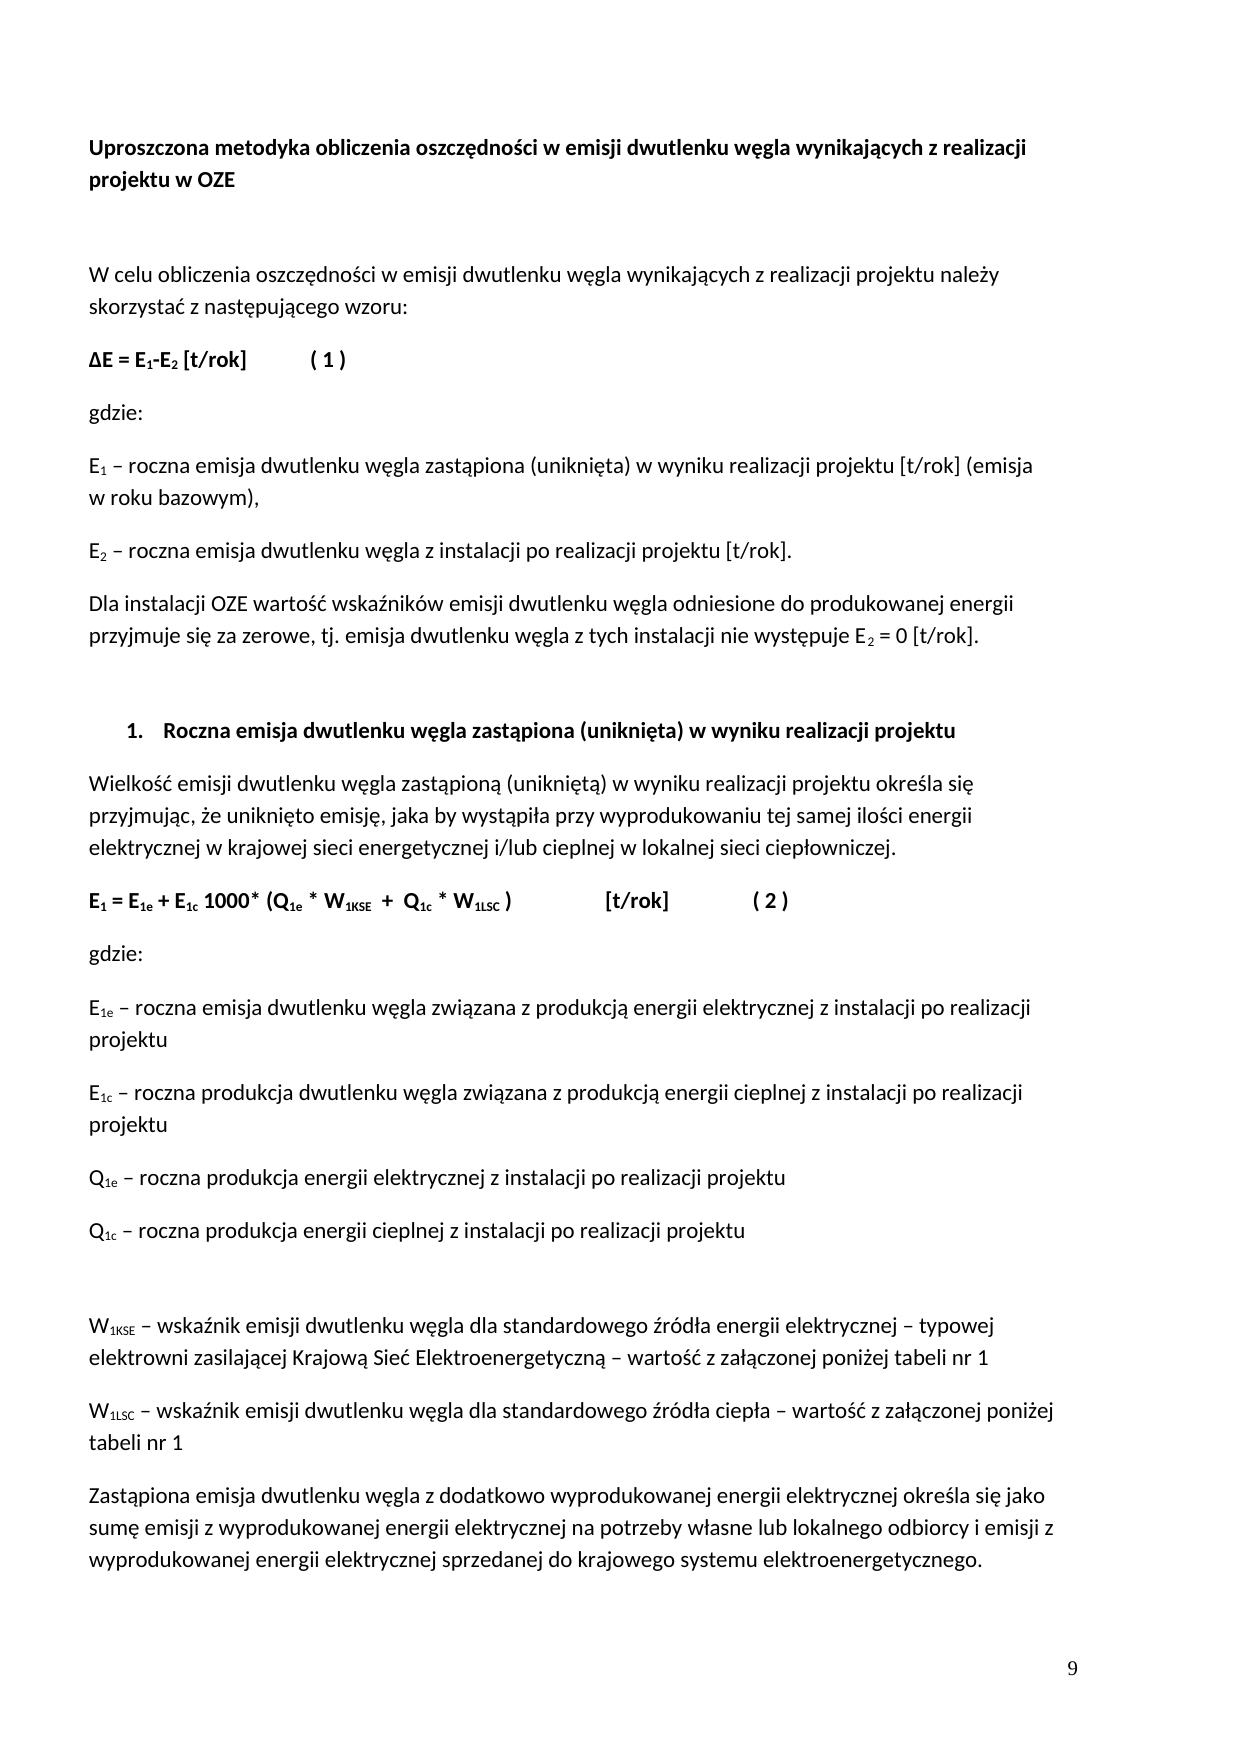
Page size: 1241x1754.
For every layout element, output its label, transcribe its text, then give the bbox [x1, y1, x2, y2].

text gdzie: [89, 398, 1078, 426]
text W1LSC – wskaźnik emisji dwutlenku węgla dla standardowego źródła ciepła – wartość z załączonej poniżej tabeli nr 1 [89, 1396, 1078, 1456]
text Uproszczona metodyka obliczenia oszczędności w emisji dwutlenku węgla wynikających z realizacji projektu w OZE [89, 133, 1078, 193]
text W1KSE – wskaźnik emisji dwutlenku węgla dla standardowego źródła energii elektrycznej – typowej elektrowni zasilającej Krajową Sieć Elektroenergetyczną – wartość z załączonej poniżej tabeli nr 1 [89, 1311, 1078, 1371]
text W celu obliczenia oszczędności w emisji dwutlenku węgla wynikających z realizacji projektu należy skorzystać z następującego wzoru: [89, 260, 1078, 320]
list Roczna emisja dwutlenku węgla zastąpiona (uniknięta) w wyniku realizacji projektu [126, 716, 1078, 744]
text E1e – roczna emisja dwutlenku węgla związana z produkcją energii elektrycznej z instalacji po realizacji projektu [89, 993, 1078, 1053]
text E1 = E1e + E1c 1000* (Q1e * W1KSE + Q1c * W1LSC ) [t/rok] ( 2 ) [89, 887, 1078, 914]
text Dla instalacji OZE wartość wskaźników emisji dwutlenku węgla odniesione do produkowanej energii przyjmuje się za zerowe, tj. emisja dwutlenku węgla z tych instalacji nie występuje E2 = 0 [t/rok]. [89, 589, 1078, 649]
text E1c – roczna produkcja dwutlenku węgla związana z produkcją energii cieplnej z instalacji po realizacji projektu [89, 1078, 1078, 1138]
text gdzie: [89, 939, 1078, 968]
text Wielkość emisji dwutlenku węgla zastąpioną (unikniętą) w wyniku realizacji projektu określa się przyjmując, że uniknięto emisję, jaka by wystąpiła przy wyprodukowaniu tej samej ilości energii elektrycznej w krajowej sieci energetycznej i/lub cieplnej w lokalnej sieci ciepłowniczej. [89, 769, 1078, 862]
text Q1c – roczna produkcja energii cieplnej z instalacji po realizacji projektu [89, 1216, 1078, 1244]
text Zastąpiona emisja dwutlenku węgla z dodatkowo wyprodukowanej energii elektrycznej określa się jako sumę emisji z wyprodukowanej energii elektrycznej na potrzeby własne lub lokalnego odbiorcy i emisji z wyprodukowanej energii elektrycznej sprzedanej do krajowego systemu elektroenergetycznego. [89, 1481, 1078, 1573]
text E1 – roczna emisja dwutlenku węgla zastąpiona (uniknięta) w wyniku realizacji projektu [t/rok] (emisja w roku bazowym), [89, 451, 1078, 511]
text E2 – roczna emisja dwutlenku węgla z instalacji po realizacji projektu [t/rok]. [89, 536, 1078, 564]
text Q1e – roczna produkcja energii elektrycznej z instalacji po realizacji projektu [89, 1163, 1078, 1191]
text ΔE = E1-E2 [t/rok] ( 1 ) [89, 345, 1078, 373]
